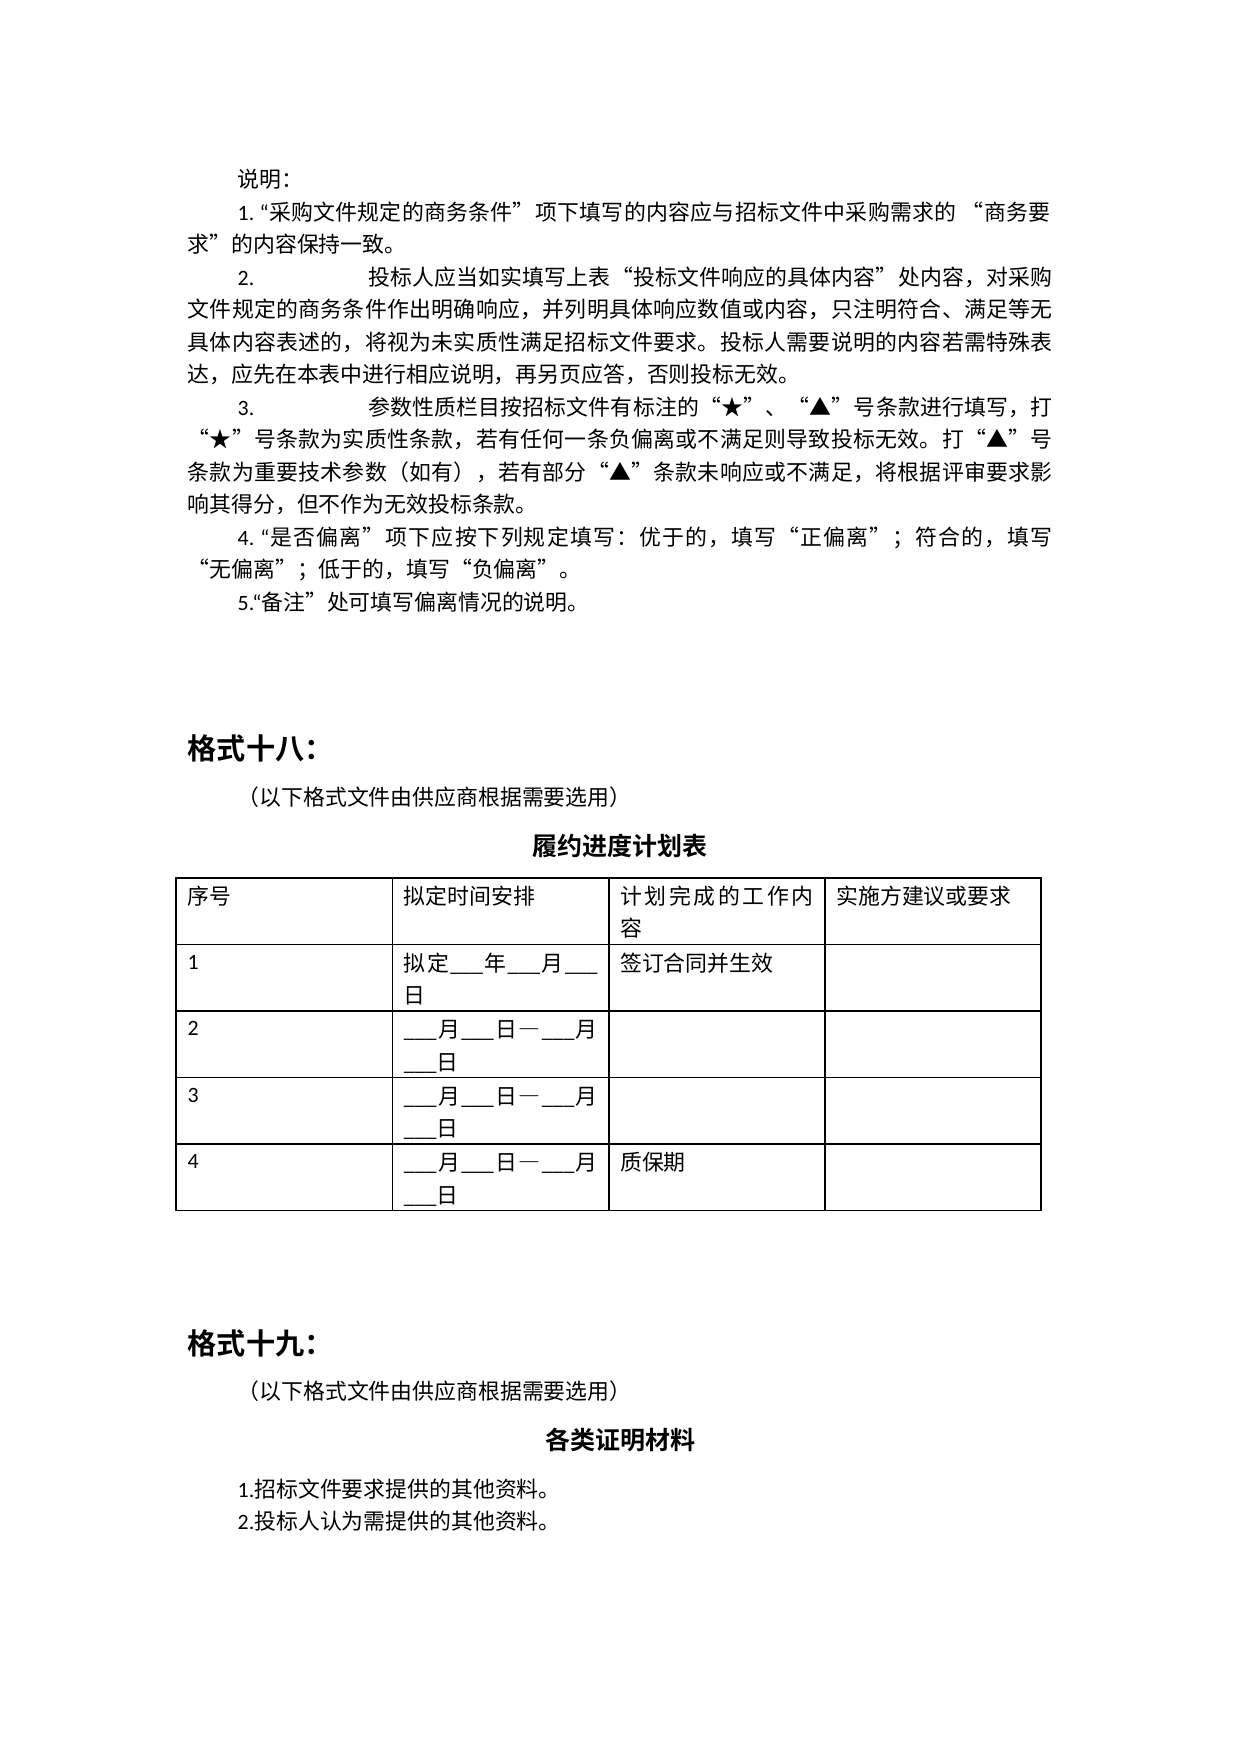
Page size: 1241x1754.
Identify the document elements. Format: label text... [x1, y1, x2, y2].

table_cell 4 [177, 1145, 392, 1210]
table_cell 3 [177, 1078, 392, 1143]
text 4. “是否偏离”项下应按下列规定填写：优于的，填写“正偏离”；符合的，填写“无偏离”；低于的，填写“负偏离”。 [187, 519, 1053, 584]
text 1.招标文件要求提供的其他资料。 [187, 1471, 1053, 1504]
table_header 计划完成的工作内容 [610, 879, 824, 943]
text 说明： [187, 162, 1053, 194]
table_cell [826, 1012, 1040, 1077]
table_cell [826, 1145, 1040, 1210]
table_cell [826, 945, 1040, 1010]
table_cell [610, 1078, 824, 1143]
table_header 拟定时间安排 [393, 879, 608, 943]
text 2. 投标人应当如实填写上表“投标文件响应的具体内容”处内容，对采购文件规定的商务条件作出明确响应，并列明具体响应数值或内容，只注明符合、满足等无具体内容表述的，将视为未实质性满足招标文件要求。投标人需要说明的内容若需特殊表达，应先在本表中进行相应说明，再另页应答，否则投标无效。 [187, 259, 1053, 389]
text 各类证明材料 [187, 1406, 1053, 1471]
text 1. “采购文件规定的商务条件”项下填写的内容应与招标文件中采购需求的 “商务要求”的内容保持一致。 [187, 194, 1053, 259]
table_cell ___月___日—___月___日 [393, 1078, 608, 1143]
text 格式十九： [187, 1309, 1053, 1374]
table_cell 1 [177, 945, 392, 1010]
text 格式十八： [187, 714, 1053, 779]
table_cell 2 [177, 1012, 392, 1077]
table_header 序号 [177, 879, 392, 943]
table_cell 签订合同并生效 [610, 945, 824, 1010]
table_cell 拟定___年___月___日 [393, 945, 608, 1010]
table_cell [610, 1012, 824, 1077]
text 3. 参数性质栏目按招标文件有标注的“★”、“▲”号条款进行填写，打“★”号条款为实质性条款，若有任何一条负偏离或不满足则导致投标无效。打“▲”号条款为重要技术参数（如有），若有部分“▲”条款未响应或不满足，将根据评审要求影响其得分，但不作为无效投标条款。 [187, 389, 1053, 519]
text 5.“备注”处可填写偏离情况的说明。 [187, 584, 1053, 617]
text 履约进度计划表 [187, 812, 1053, 877]
text 2.投标人认为需提供的其他资料。 [187, 1504, 1053, 1536]
table_cell ___月___日—___月___日 [393, 1012, 608, 1077]
text （以下格式文件由供应商根据需要选用） [187, 1374, 1053, 1406]
table_cell [826, 1078, 1040, 1143]
table_cell ___月___日—___月___日 [393, 1145, 608, 1210]
text （以下格式文件由供应商根据需要选用） [187, 779, 1053, 812]
table_header 实施方建议或要求 [826, 879, 1040, 943]
table_cell 质保期 [610, 1145, 824, 1210]
